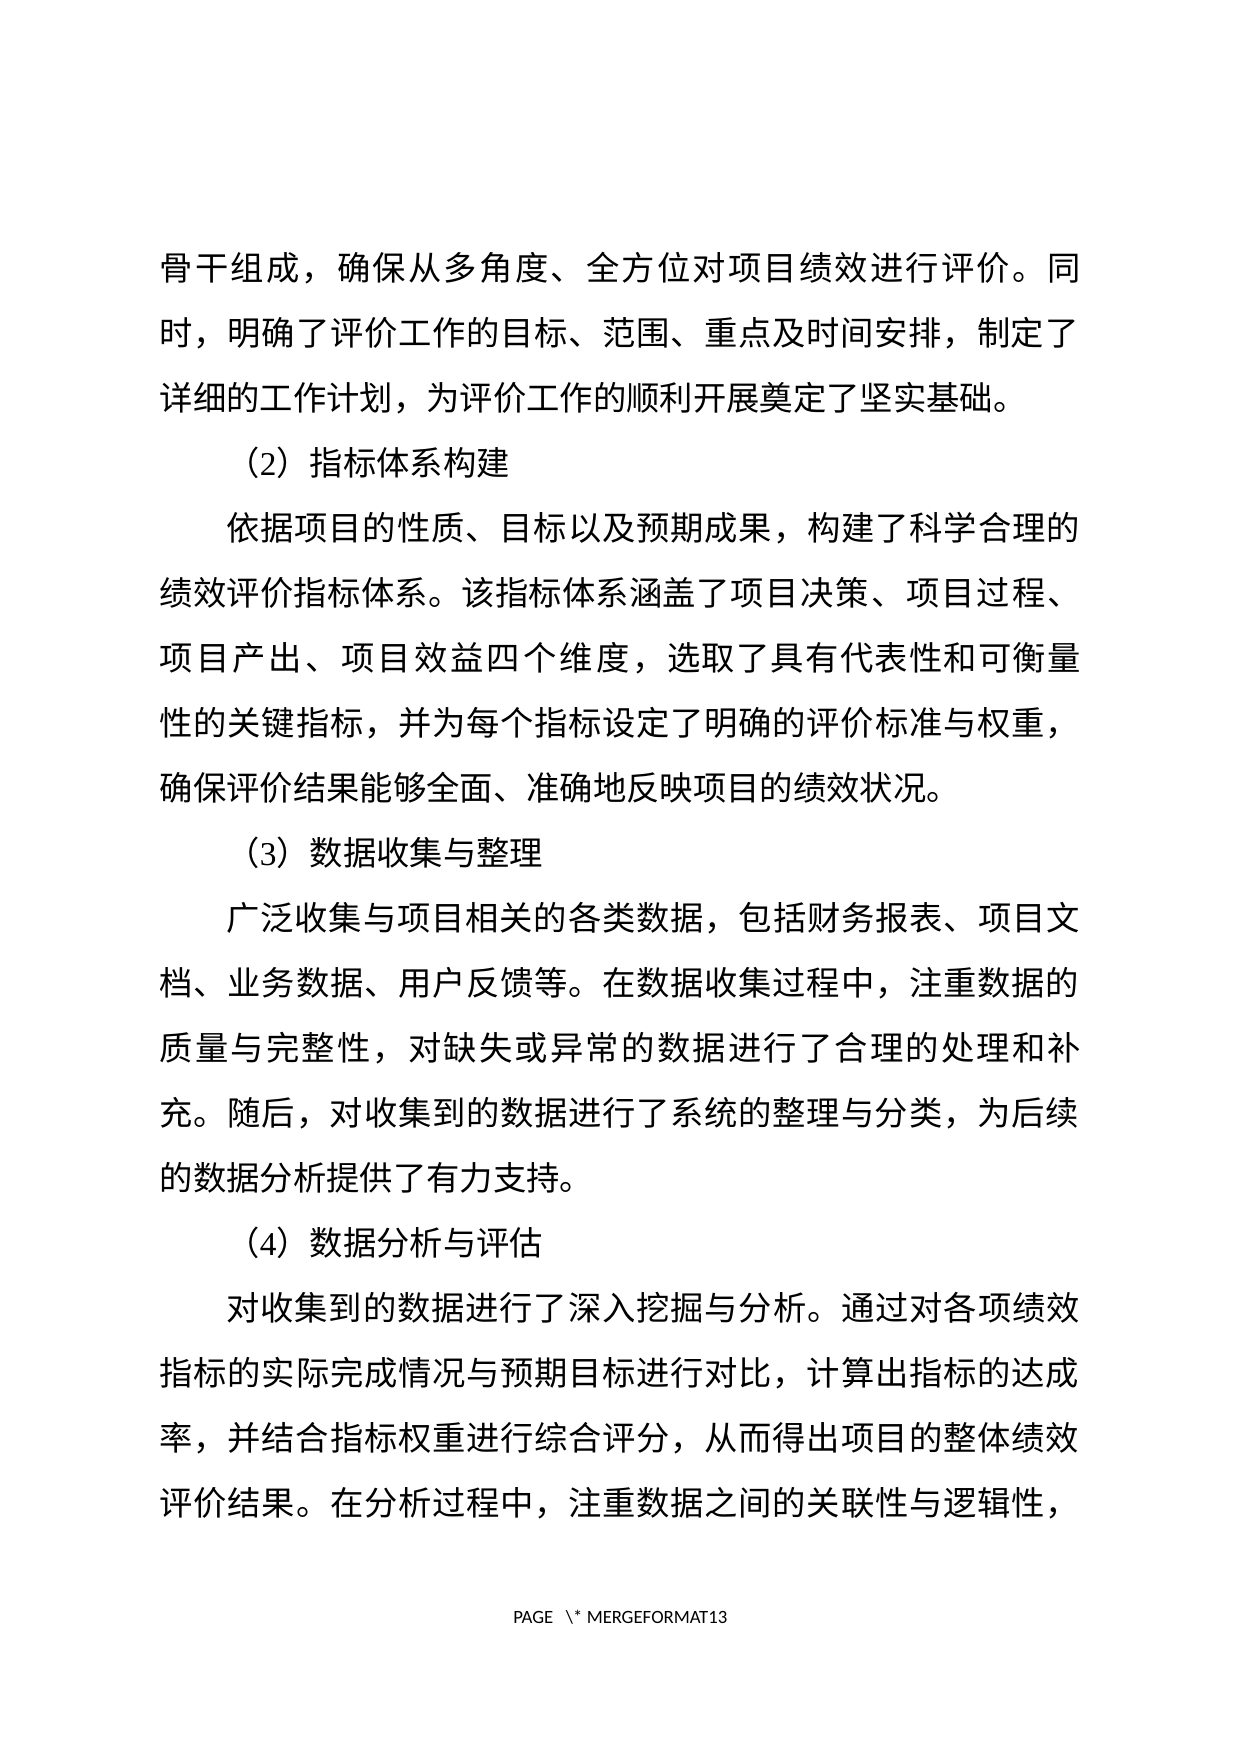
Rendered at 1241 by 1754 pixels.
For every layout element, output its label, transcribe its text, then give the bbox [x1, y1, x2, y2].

text （3）数据收集与整理 [159, 818, 1081, 883]
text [159, 1273, 1081, 1533]
text （2）指标体系构建 [159, 428, 1081, 493]
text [159, 233, 1081, 428]
text 广泛收集与项目相关的各类数据，包括财务报表、项目文档、业务数据、用户反馈等。在数据收集过程中，注重数据的质量与完整性，对缺失或异常的数据进行了合理的处理和补充。随后，对收集到的数据进行了系统的整理与分类，为后续的数据分析提供了有力支持。 [159, 883, 1081, 1208]
text （4）数据分析与评估 [159, 1208, 1081, 1273]
text 依据项目的性质、目标以及预期成果，构建了科学合理的绩效评价指标体系。该指标体系涵盖了项目决策、项目过程、项目产出、项目效益四个维度，选取了具有代表性和可衡量性的关键指标，并为每个指标设定了明确的评价标准与权重，确保评价结果能够全面、准确地反映项目的绩效状况。 [159, 493, 1081, 818]
